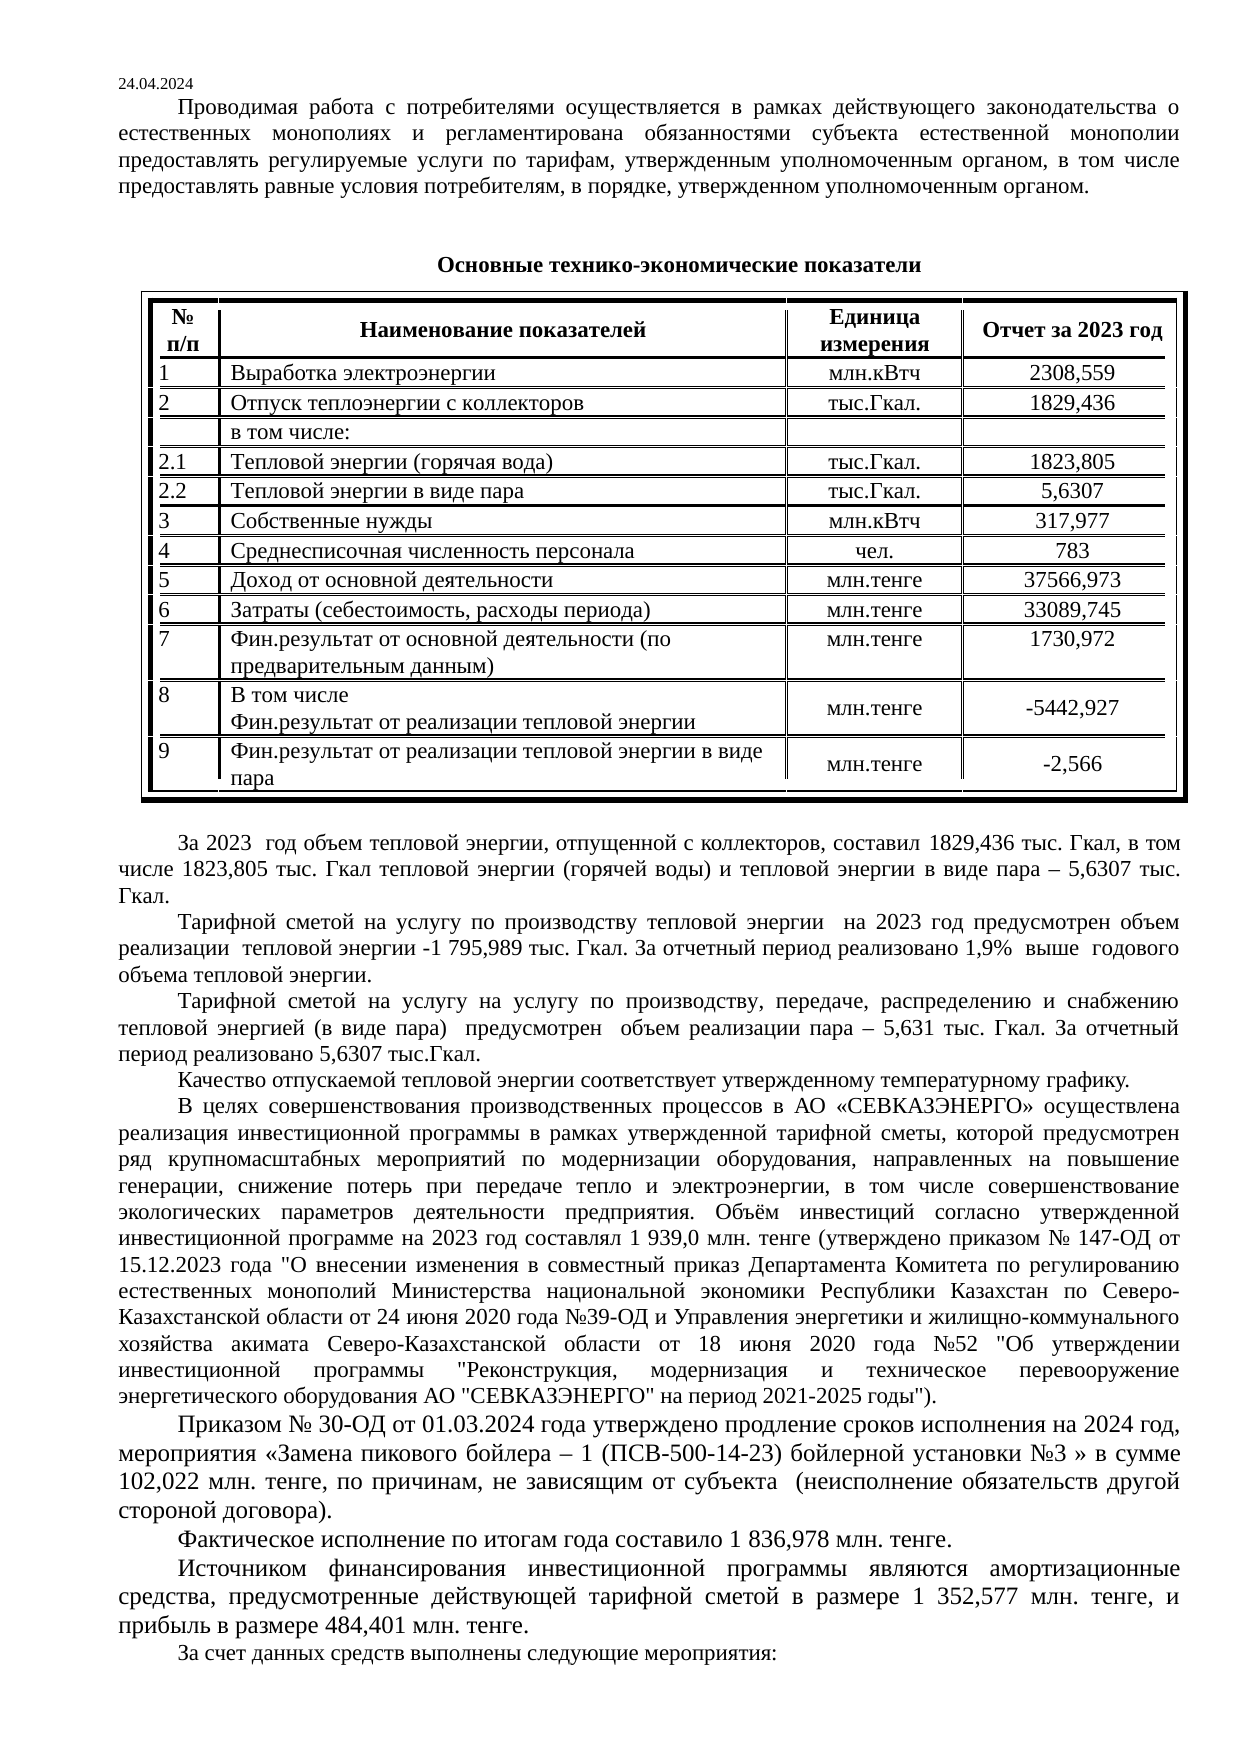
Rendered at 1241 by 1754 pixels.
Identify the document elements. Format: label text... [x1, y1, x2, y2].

text Основные технико-экономические показатели [118, 251, 1181, 277]
table_cell Отпуск теплоэнергии с коллекторов [221, 389, 785, 415]
table_cell [788, 419, 961, 445]
text Тарифной сметой на услугу по производству тепловой энергии на 2023 год предусмотрен объем реализации тепловой энергии -1 795,989 тыс. Гкал. За отчетный период реализовано 1,9% выше годового объема тепловой энергии. [118, 908, 1181, 987]
table_cell Собственные нужды [221, 507, 785, 533]
table_cell млн.тенге [788, 626, 961, 678]
table_cell 1730,972 [964, 622, 1176, 678]
text За счет данных средств выполнены следующие мероприятия: [118, 1639, 1181, 1665]
table_cell Тепловой энергии (горячая вода) [221, 448, 785, 474]
table_header Наименование показателей [219, 299, 787, 356]
table_cell тыс.Гкал. [788, 478, 961, 504]
table_cell 7 [153, 622, 218, 678]
table_cell тыс.Гкал. [788, 448, 961, 474]
table_cell 2.2 [153, 474, 218, 504]
table_cell 3 [153, 504, 218, 533]
table_cell 5 [153, 563, 218, 593]
text Приказом № 30-ОД от 01.03.2024 года утверждено продление сроков исполнения на 2024 год, мероприятия «Замена пикового бойлера – 1 (ПСВ-500-14-23) бойлерной установки №3 » в сумме 102,022 млн. тенге, по причинам, не зависящим от субъекта (неисполнение обязательств другой стороной договора). [118, 1409, 1181, 1524]
table_cell 33089,745 [963, 593, 1182, 622]
table_cell 37566,973 [964, 563, 1176, 593]
table_cell 5,6307 [964, 474, 1176, 504]
table_cell млн.кВтч [788, 359, 961, 386]
table_cell млн.тенге [788, 596, 961, 622]
text Проводимая работа с потребителями осуществляется в рамках действующего законодательства о естественных монополиях и регламентирована обязанностями субъекта естественной монополии предоставлять регулируемые услуги по тарифам, утвержденным уполномоченным органом, в том числе предоставлять равные условия потребителям, в порядке, утвержденном уполномоченным органом. [118, 93, 1181, 198]
table_cell 2308,559 [964, 356, 1176, 386]
table_header Единица измерения [787, 299, 963, 356]
table_cell млн.тенге [788, 682, 961, 734]
table_cell 6 [147, 593, 219, 622]
text Качество отпускаемой тепловой энергии соответствует утвержденному температурному графику. [118, 1066, 1181, 1093]
table_cell Затраты (себестоимость, расходы периода) [221, 596, 785, 622]
table_cell 317,977 [964, 504, 1176, 533]
text Источником финансирования инвестиционной программы являются амортизационные средства, предусмотренные действующей тарифной сметой в размере 1 352,577 млн. тенге, и прибыль в размере 484,401 млн. тенге. [118, 1553, 1181, 1639]
table_cell [1177, 415, 1182, 445]
table_cell [153, 415, 218, 445]
text Фактическое исполнение по итогам года составило 1 836,978 млн. тенге. [118, 1524, 1181, 1553]
table_header Отчет за 2023 год [963, 292, 1182, 356]
table_header № п/п [147, 292, 219, 356]
table_cell [964, 415, 1176, 445]
table_cell 1823,805 [963, 445, 1182, 474]
table_cell 4 [153, 534, 218, 563]
table_cell 783 [964, 534, 1176, 563]
table_cell 8 [153, 678, 218, 734]
table_cell Фин.результат от реализации тепловой энергии в виде пара [219, 738, 787, 790]
table_cell Фин.результат от основной деятельности (по предварительным данным) [221, 626, 785, 678]
table_cell 1 [153, 356, 218, 386]
text Тарифной сметой на услугу на услугу по производству, передаче, распределению и снабжению тепловой энергией (в виде пара) предусмотрен объем реализации пара – 5,631 тыс. Гкал. За отчетный период реализовано 5,6307 тыс.Гкал. [118, 987, 1181, 1066]
table_cell в том числе: [221, 419, 785, 445]
table_cell Выработка электроэнергии [221, 359, 785, 386]
table_cell млн.тенге [787, 738, 963, 790]
table_cell млн.тенге [788, 567, 961, 593]
text В целях совершенствования производственных процессов в АО «СЕВКАЗЭНЕРГО» осуществлена реализация инвестиционной программы в рамках утвержденной тарифной сметы, которой предусмотрен ряд крупномасштабных мероприятий по модернизации оборудования, направленных на повышение генерации, снижение потерь при передаче тепло и электроэнергии, в том числе совершенствование экологических параметров деятельности предприятия. Объём инвестиций согласно утвержденной инвестиционной программе на 2023 год составлял 1 939,0 млн. тенге (утверждено приказом № 147-ОД от 15.12.2023 года "О внесении изменения в совместный приказ Департамента Комитета по регулированию естественных монополий Министерства национальной экономики Республики Казахстан по Северо-Казахстанской области от 24 июня 2020 года №39-ОД и Управления энергетики и жилищно-коммунального хозяйства акимата Северо-Казахстанской области от 18 июня 2020 года №52 "Об утверждении инвестиционной программы "Реконструкция, модернизация и техническое перевооружение энергетического оборудования АО "СЕВКАЗЭНЕРГО" на период 2021-2025 годы"). [118, 1093, 1181, 1409]
table_cell 2 [147, 386, 219, 415]
table_cell 2.1 [147, 445, 219, 474]
table_cell 1829,436 [963, 386, 1182, 415]
table_cell -2,566 [963, 734, 1176, 790]
text За 2023 год объем тепловой энергии, отпущенной с коллекторов, составил 1829,436 тыс. Гкал, в том числе 1823,805 тыс. Гкал тепловой энергии (горячей воды) и тепловой энергии в виде пара – 5,6307 тыс. Гкал. [118, 829, 1181, 908]
table_cell Среднесписочная численность персонала [221, 537, 785, 563]
table_cell млн.кВтч [788, 507, 961, 533]
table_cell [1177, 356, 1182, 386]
table_cell чел. [788, 537, 961, 563]
table_cell В том числе Фин.результат от реализации тепловой энергии [221, 682, 785, 734]
table_cell Тепловой энергии в виде пара [221, 478, 785, 504]
table_cell Доход от основной деятельности [221, 567, 785, 593]
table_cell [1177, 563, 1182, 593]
table_cell -5442,927 [964, 678, 1176, 734]
table_cell тыс.Гкал. [788, 389, 961, 415]
table_cell 9 [153, 734, 219, 790]
